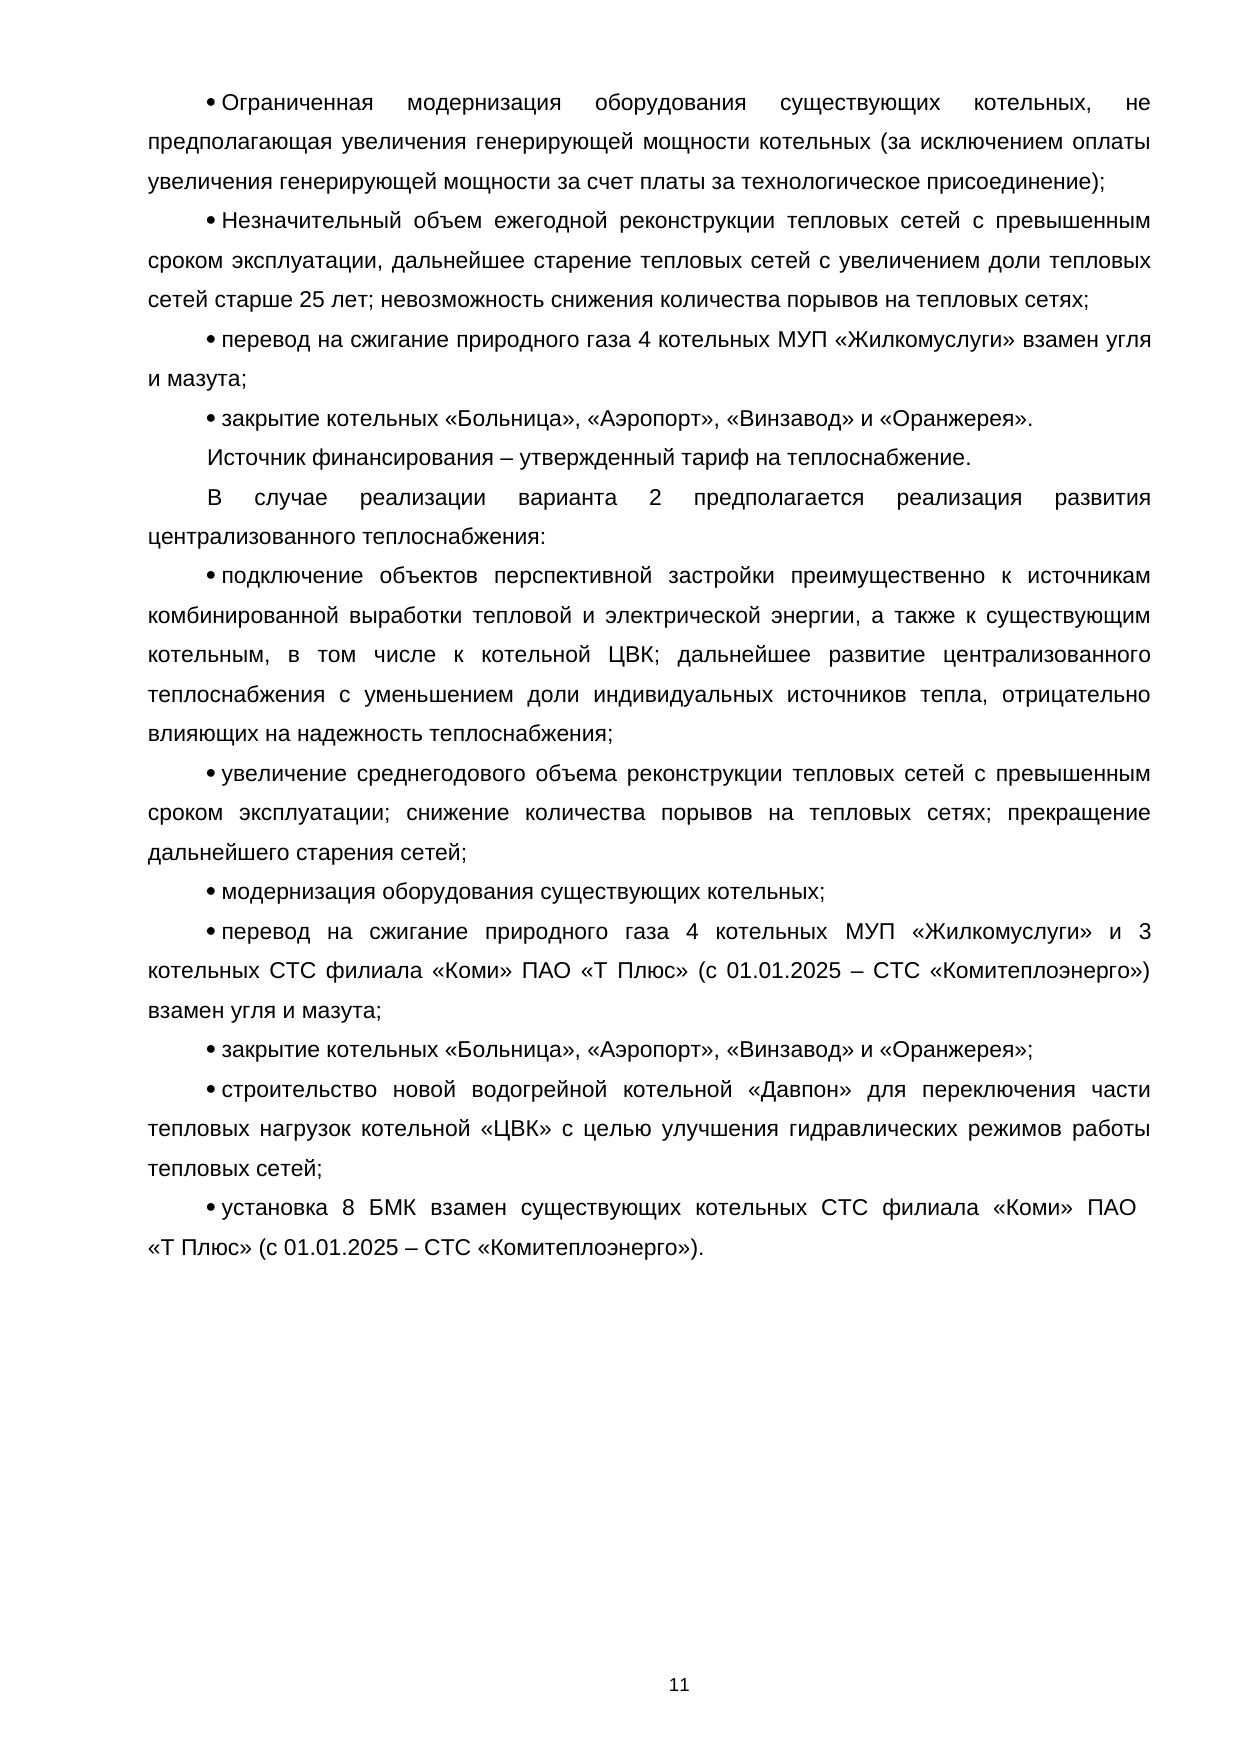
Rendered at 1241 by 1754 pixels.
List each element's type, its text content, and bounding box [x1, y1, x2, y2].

list перевод на сжигание природного газа 4 котельных МУП «Жилкомуслуги» и 3 котельных СТС филиала «Коми» ПАО «Т Плюс» (с 01.01.2025 – СТС «Комитеплоэнерго») взамен угля и мазута; [148, 918, 1152, 1023]
list установка 8 БМК взамен существующих котельных СТС филиала «Коми» ПАО «Т Плюс» (с 01.01.2025 – СТС «Комитеплоэнерго»). [148, 1194, 1152, 1260]
list увеличение среднегодового объема реконструкции тепловых сетей с превышенным сроком эксплуатации; снижение количества порывов на тепловых сетях; прекращение дальнейшего старения сетей; [148, 760, 1152, 865]
text Источник финансирования – утвержденный тариф на теплоснабжение. [148, 444, 1152, 470]
list строительство новой водогрейной котельной «Давпон» для переключения части тепловых нагрузок котельной «ЦВК» с целью улучшения гидравлических режимов работы тепловых сетей; [148, 1076, 1152, 1181]
list закрытие котельных «Больница», «Аэропорт», «Винзавод» и «Оранжерея»; [148, 1036, 1152, 1062]
list модернизация оборудования существующих котельных; [148, 878, 1152, 904]
list Ограниченная модернизация оборудования существующих котельных, не предполагающая увеличения генерирующей мощности котельных (за исключением оплаты увеличения генерирующей мощности за счет платы за технологическое присоединение); [148, 89, 1152, 194]
list перевод на сжигание природного газа 4 котельных МУП «Жилкомуслуги» взамен угля и мазута; [148, 326, 1152, 391]
text В случае реализации варианта 2 предполагается реализация развития централизованного теплоснабжения: [148, 483, 1152, 549]
list закрытие котельных «Больница», «Аэропорт», «Винзавод» и «Оранжерея». [148, 404, 1152, 431]
list Незначительный объем ежегодной реконструкции тепловых сетей с превышенным сроком эксплуатации, дальнейшее старение тепловых сетей с увеличением доли тепловых сетей старше 25 лет; невозможность снижения количества порывов на тепловых сетях; [148, 207, 1152, 312]
list подключение объектов перспективной застройки преимущественно к источникам комбинированной выработки тепловой и электрической энергии, а также к существующим котельным, в том числе к котельной ЦВК; дальнейшее развитие централизованного теплоснабжения с уменьшением доли индивидуальных источников тепла, отрицательно влияющих на надежность теплоснабжения; [148, 562, 1152, 747]
